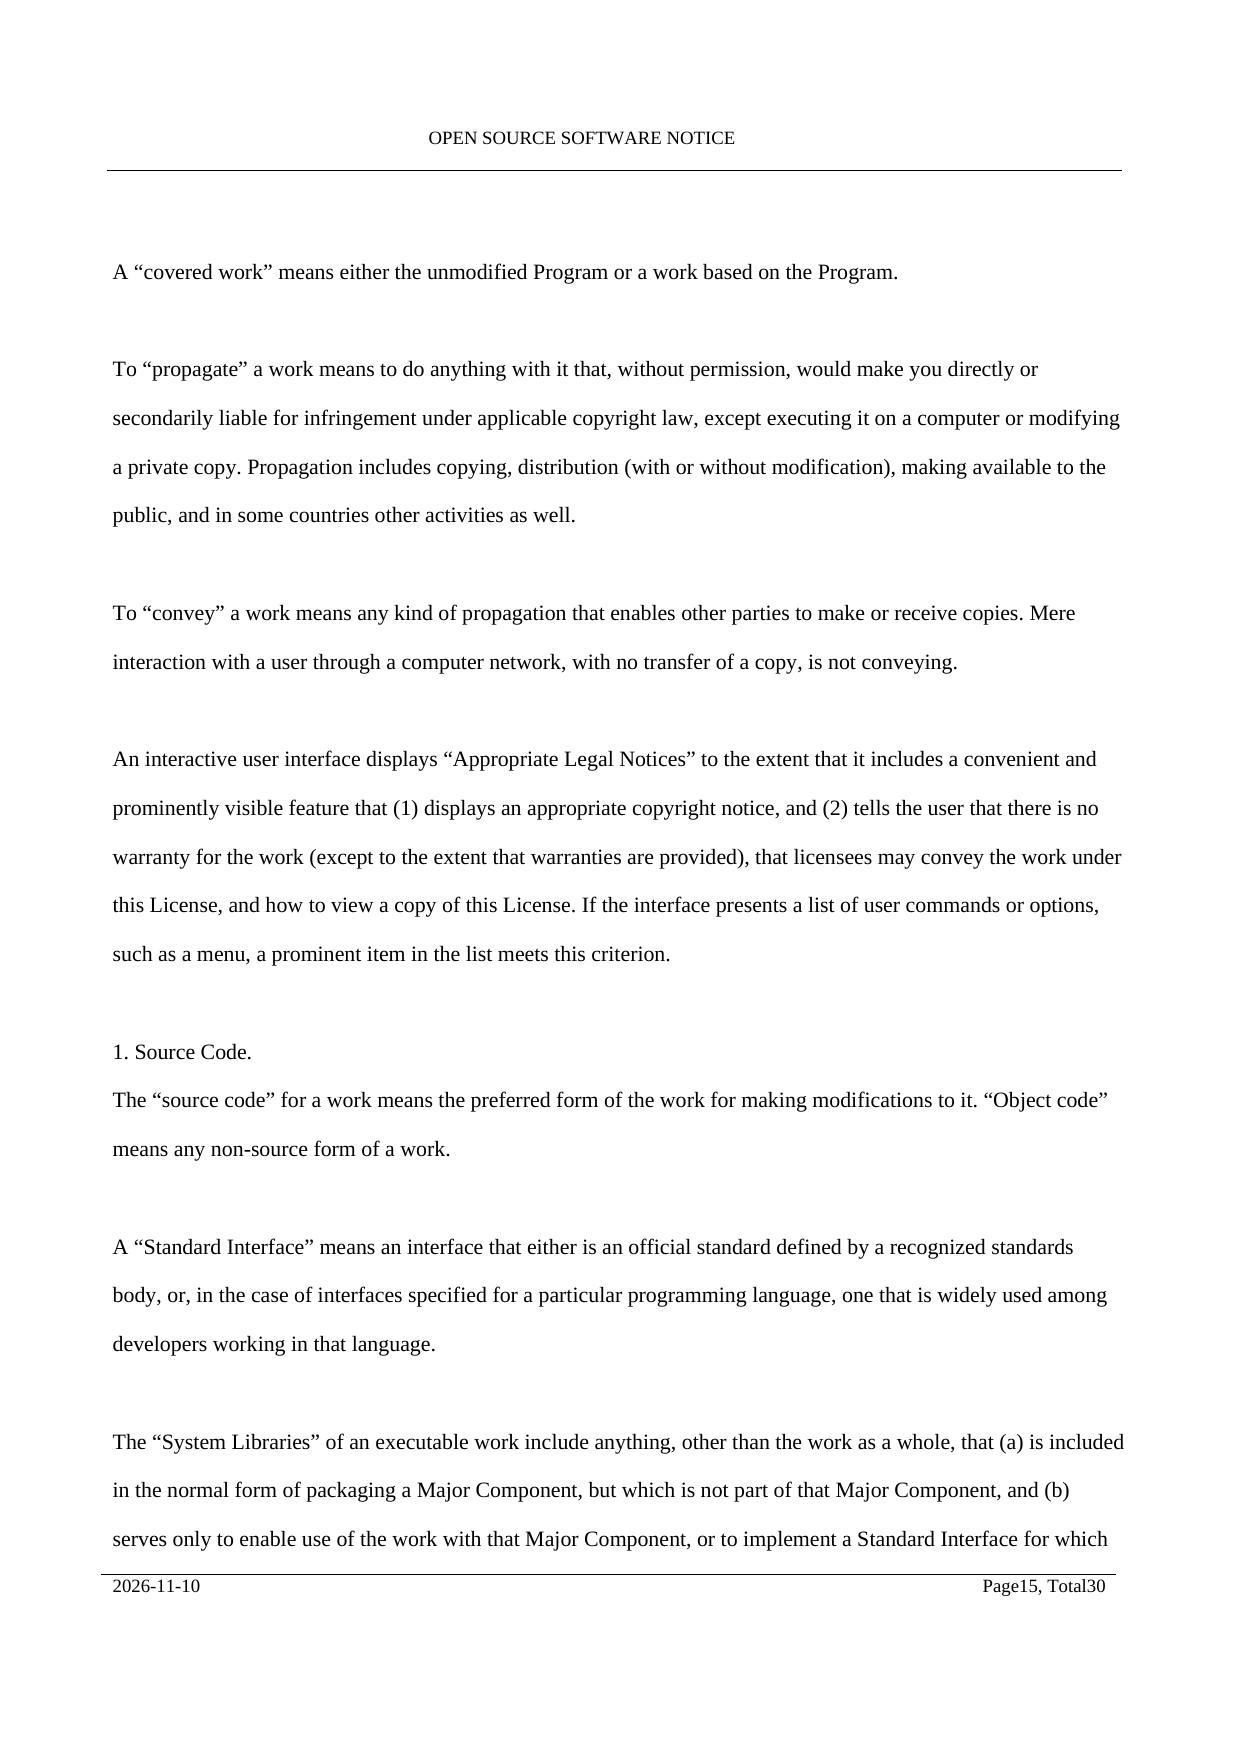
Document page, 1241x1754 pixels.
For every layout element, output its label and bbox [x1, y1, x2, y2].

text [112, 206, 1128, 1555]
